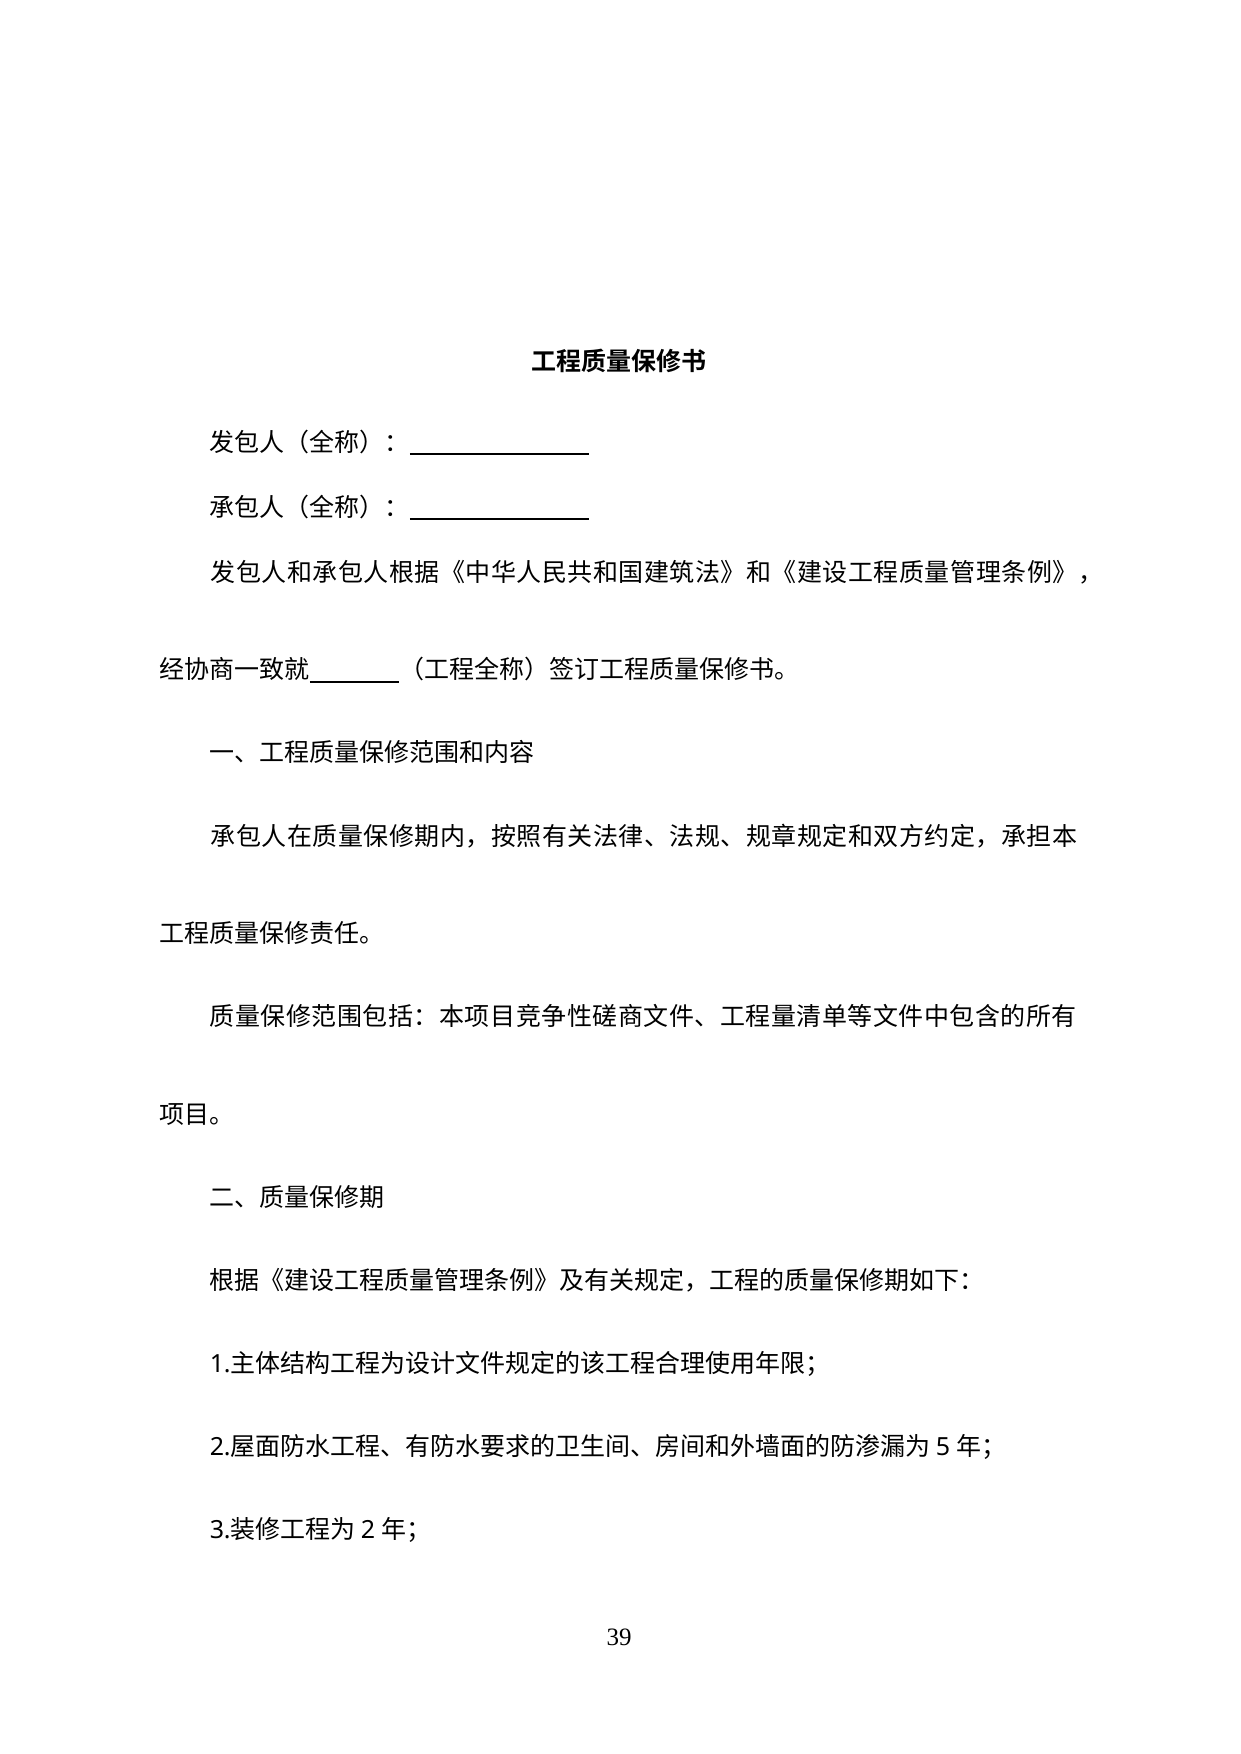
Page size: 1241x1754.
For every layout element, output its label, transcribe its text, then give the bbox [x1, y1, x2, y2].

text 二、质量保修期 [159, 1163, 1078, 1228]
text 质量保修范围包括：本项目竞争性磋商文件、工程量清单等文件中包含的所有项目。 [159, 982, 1078, 1145]
text 发包人和承包人根据《中华人民共和国建筑法》和《建设工程质量管理条例》，经协商一致就 （工程全称）签订工程质量保修书。 [159, 538, 1078, 700]
text 1.主体结构工程为设计文件规定的该工程合理使用年限； [159, 1329, 1078, 1394]
text 工程质量保修书 [159, 327, 1078, 392]
text 根据《建设工程质量管理条例》及有关规定，工程的质量保修期如下： [159, 1246, 1078, 1311]
text 2.屋面防水工程、有防水要求的卫生间、房间和外墙面的防渗漏为5 年； [159, 1412, 1078, 1477]
text 发包人（全称）： [159, 408, 1078, 473]
text 承包人（全称）： [159, 473, 1078, 538]
text 承包人在质量保修期内，按照有关法律、法规、规章规定和双方约定，承担本工程质量保修责任。 [159, 802, 1078, 964]
text 3.装修工程为2 年； [159, 1495, 1078, 1560]
text 一、工程质量保修范围和内容 [159, 718, 1078, 783]
